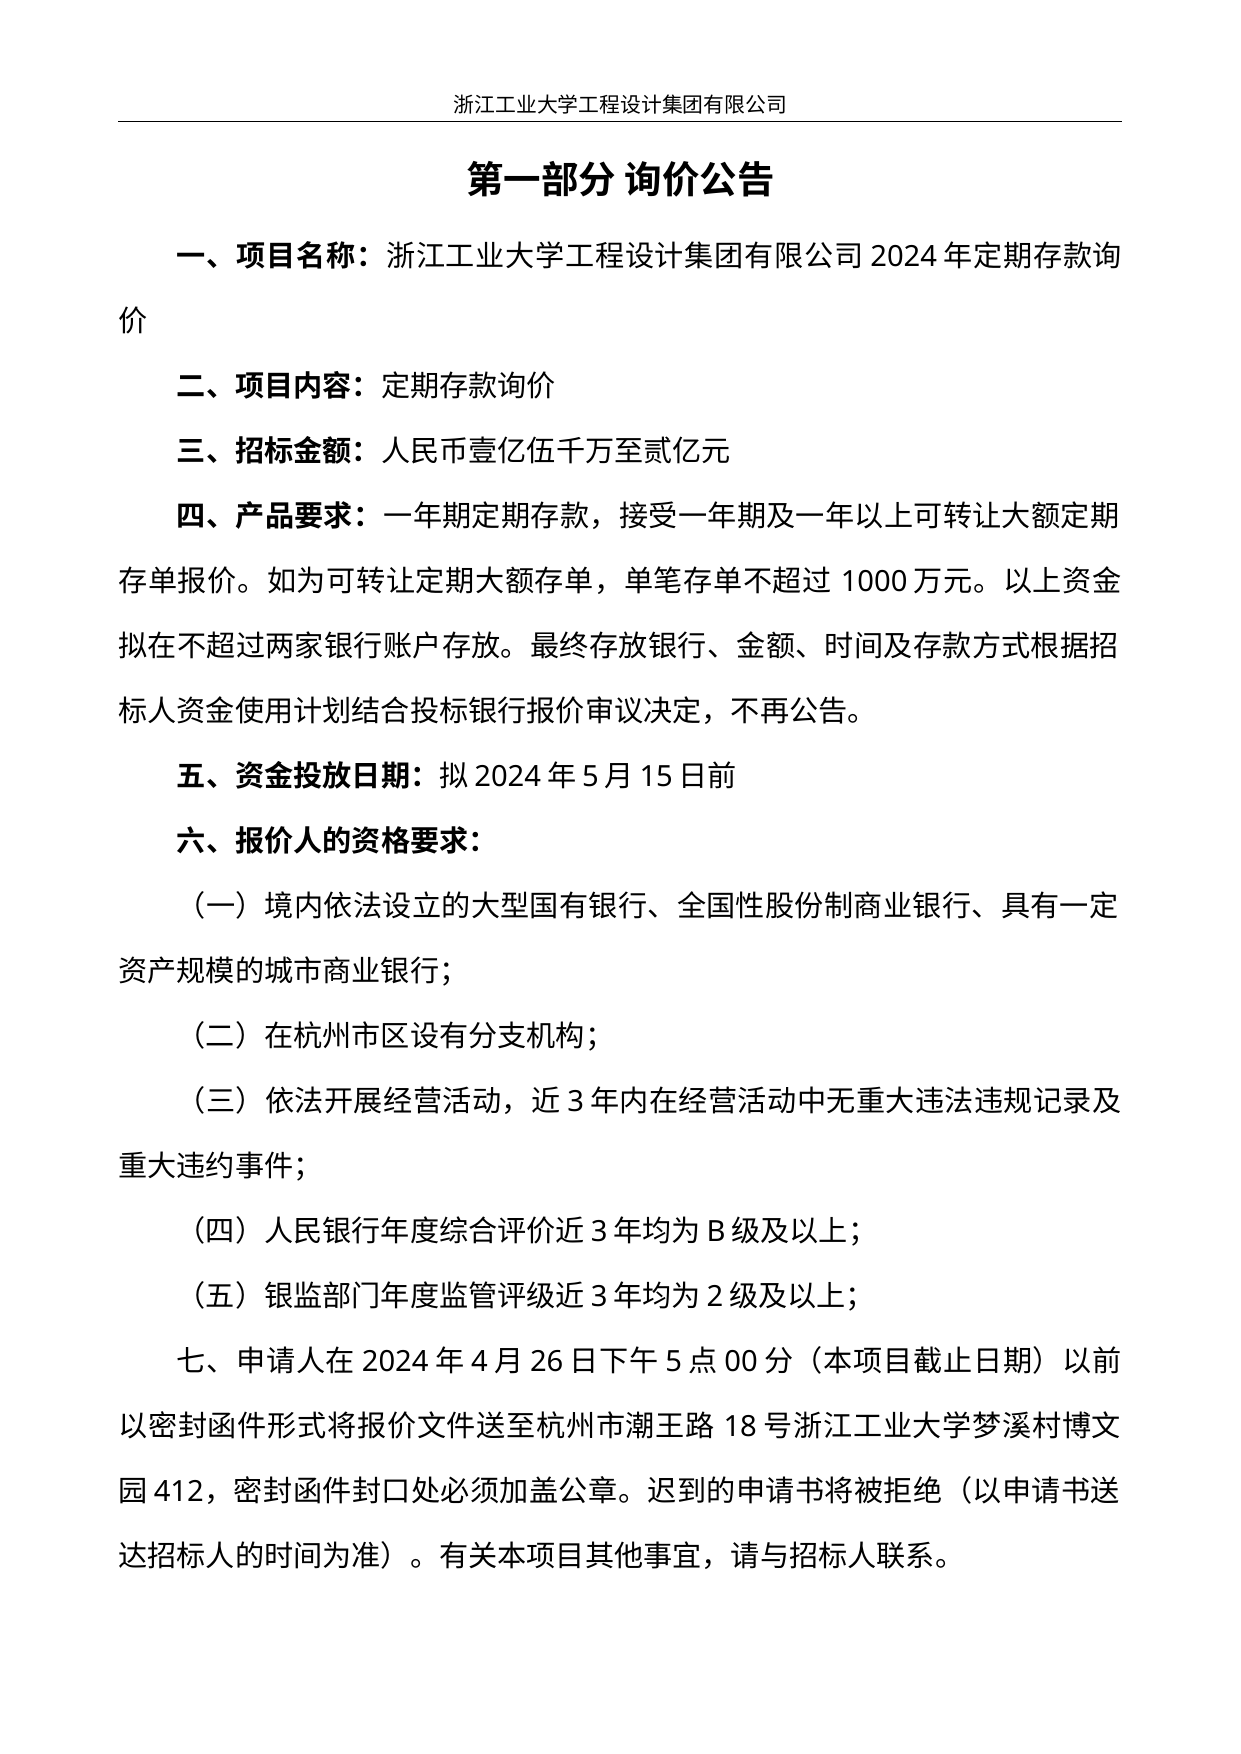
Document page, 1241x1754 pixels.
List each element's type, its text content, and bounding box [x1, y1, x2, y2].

text 六、报价人的资格要求： [118, 807, 1122, 872]
text 五、资金投放日期：拟2024年5月15日前 [118, 742, 1122, 807]
text （一）境内依法设立的大型国有银行、全国性股份制商业银行、具有一定资产规模的城市商业银行； [118, 872, 1122, 1002]
text （二）在杭州市区设有分支机构； [118, 1002, 1122, 1067]
text 二、项目内容：定期存款询价 [118, 352, 1122, 417]
text （五）银监部门年度监管评级近3年均为2级及以上； [118, 1262, 1122, 1327]
subtitle 第一部分 询价公告 [118, 144, 1122, 209]
text （四）人民银行年度综合评价近3年均为B级及以上； [118, 1197, 1122, 1262]
text 七、申请人在2024年4月26日下午5点00分（本项目截止日期）以前以密封函件形式将报价文件送至杭州市潮王路18号浙江工业大学梦溪村博文园412，密封函件封口处必须加盖公章。迟到的申请书将被拒绝（以申请书送达招标人的时间为准）。有关本项目其他事宜，请与招标人联系。 [118, 1327, 1122, 1587]
text 一、项目名称：浙江工业大学工程设计集团有限公司2024年定期存款询价 [118, 222, 1122, 352]
text （三）依法开展经营活动，近3年内在经营活动中无重大违法违规记录及重大违约事件； [118, 1067, 1122, 1197]
text 三、招标金额：人民币壹亿伍千万至贰亿元 [118, 417, 1122, 482]
text 四、产品要求：一年期定期存款，接受一年期及一年以上可转让大额定期存单报价。如为可转让定期大额存单，单笔存单不超过1000万元。以上资金拟在不超过两家银行账户存放。最终存放银行、金额、时间及存款方式根据招标人资金使用计划结合投标银行报价审议决定，不再公告。 [118, 482, 1122, 742]
